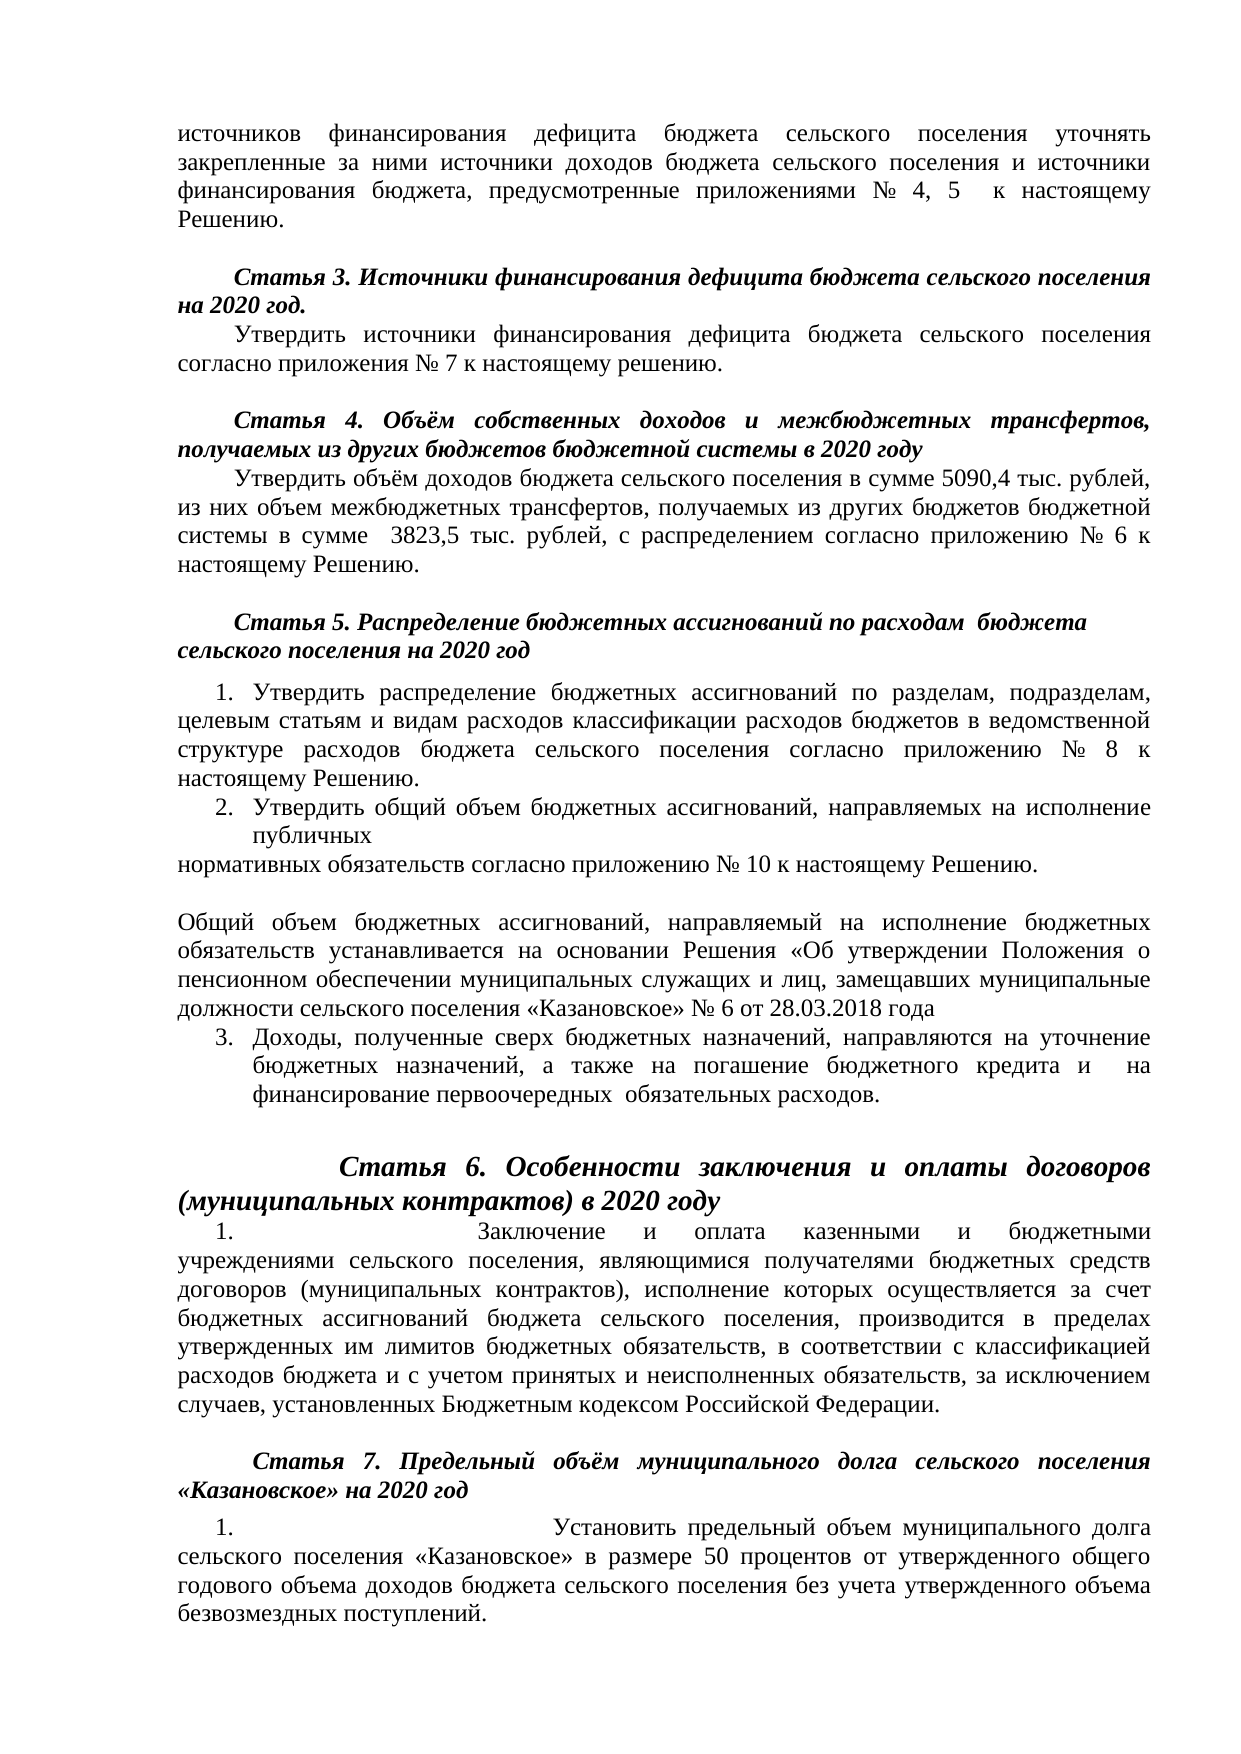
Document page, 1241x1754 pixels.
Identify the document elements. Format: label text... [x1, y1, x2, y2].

list Утвердить общий объем бюджетных ассигнований, направляемых на исполнение публичных [215, 792, 1152, 849]
text Утвердить объём доходов бюджета сельского поселения в сумме 5090,4 тыс. рублей, из них объем межбюджетных трансфертов, получаемых из других бюджетов бюджетной системы в сумме 3823,5 тыс. рублей, с распределением согласно приложению № 6 к настоящему Решению. [177, 463, 1152, 578]
text Статья 5. Распределение бюджетных ассигнований по расходам бюджета сельского поселения на 2020 год [177, 607, 1152, 664]
text нормативных обязательств согласно приложению № 10 к настоящему Решению. [177, 849, 1152, 878]
text Статья 3. Источники финансирования дефицита бюджета сельского поселения на 2020 год. [177, 262, 1152, 319]
text Статья 4. Объём собственных доходов и межбюджетных трансфертов, получаемых из других бюджетов бюджетной системы в 2020 году [177, 406, 1152, 463]
text Статья 7. Предельный объём муниципального долга сельского поселения «Казановское» на 2020 год [177, 1446, 1152, 1504]
text Общий объем бюджетных ассигнований, направляемый на исполнение бюджетных обязательств устанавливается на основании Решения «Об утверждении Положения о пенсионном обеспечении муниципальных служащих и лиц, замещавших муниципальные должности сельского поселения «Казановское» № 6 от 28.03.2018 года [177, 907, 1152, 1022]
text Утвердить источники финансирования дефицита бюджета сельского поселения согласно приложения № 7 к настоящему решению. [177, 319, 1152, 377]
list Заключение и оплата казенными и бюджетными учреждениями сельского поселения, являющимися получателями бюджетных средств договоров (муниципальных контрактов), исполнение которых осуществляется за счет бюджетных ассигнований бюджета сельского поселения, производится в пределах утвержденных им лимитов бюджетных обязательств, в соответствии с классификацией расходов бюджета и с учетом принятых и неисполненных обязательств, за исключением случаев, установленных Бюджетным кодексом Российской Федерации. [177, 1216, 1152, 1418]
text Статья 6. Особенности заключения и оплаты договоров (муниципальных контрактов) в 2020 году [177, 1149, 1152, 1216]
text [177, 118, 1152, 233]
list Доходы, полученные сверх бюджетных назначений, направляются на уточнение бюджетных назначений, а также на погашение бюджетного кредита и на финансирование первоочередных обязательных расходов. [215, 1022, 1152, 1108]
list Утвердить распределение бюджетных ассигнований по разделам, подразделам, целевым статьям и видам расходов классификации расходов бюджетов в ведомственной структуре расходов бюджета сельского поселения согласно приложению № 8 к настоящему Решению. [177, 677, 1152, 792]
list Установить предельный объем муниципального долга сельского поселения «Казановское» в размере 50 процентов от утвержденного общего годового объема доходов бюджета сельского поселения без учета утвержденного объема безвозмездных поступлений. [177, 1512, 1152, 1627]
